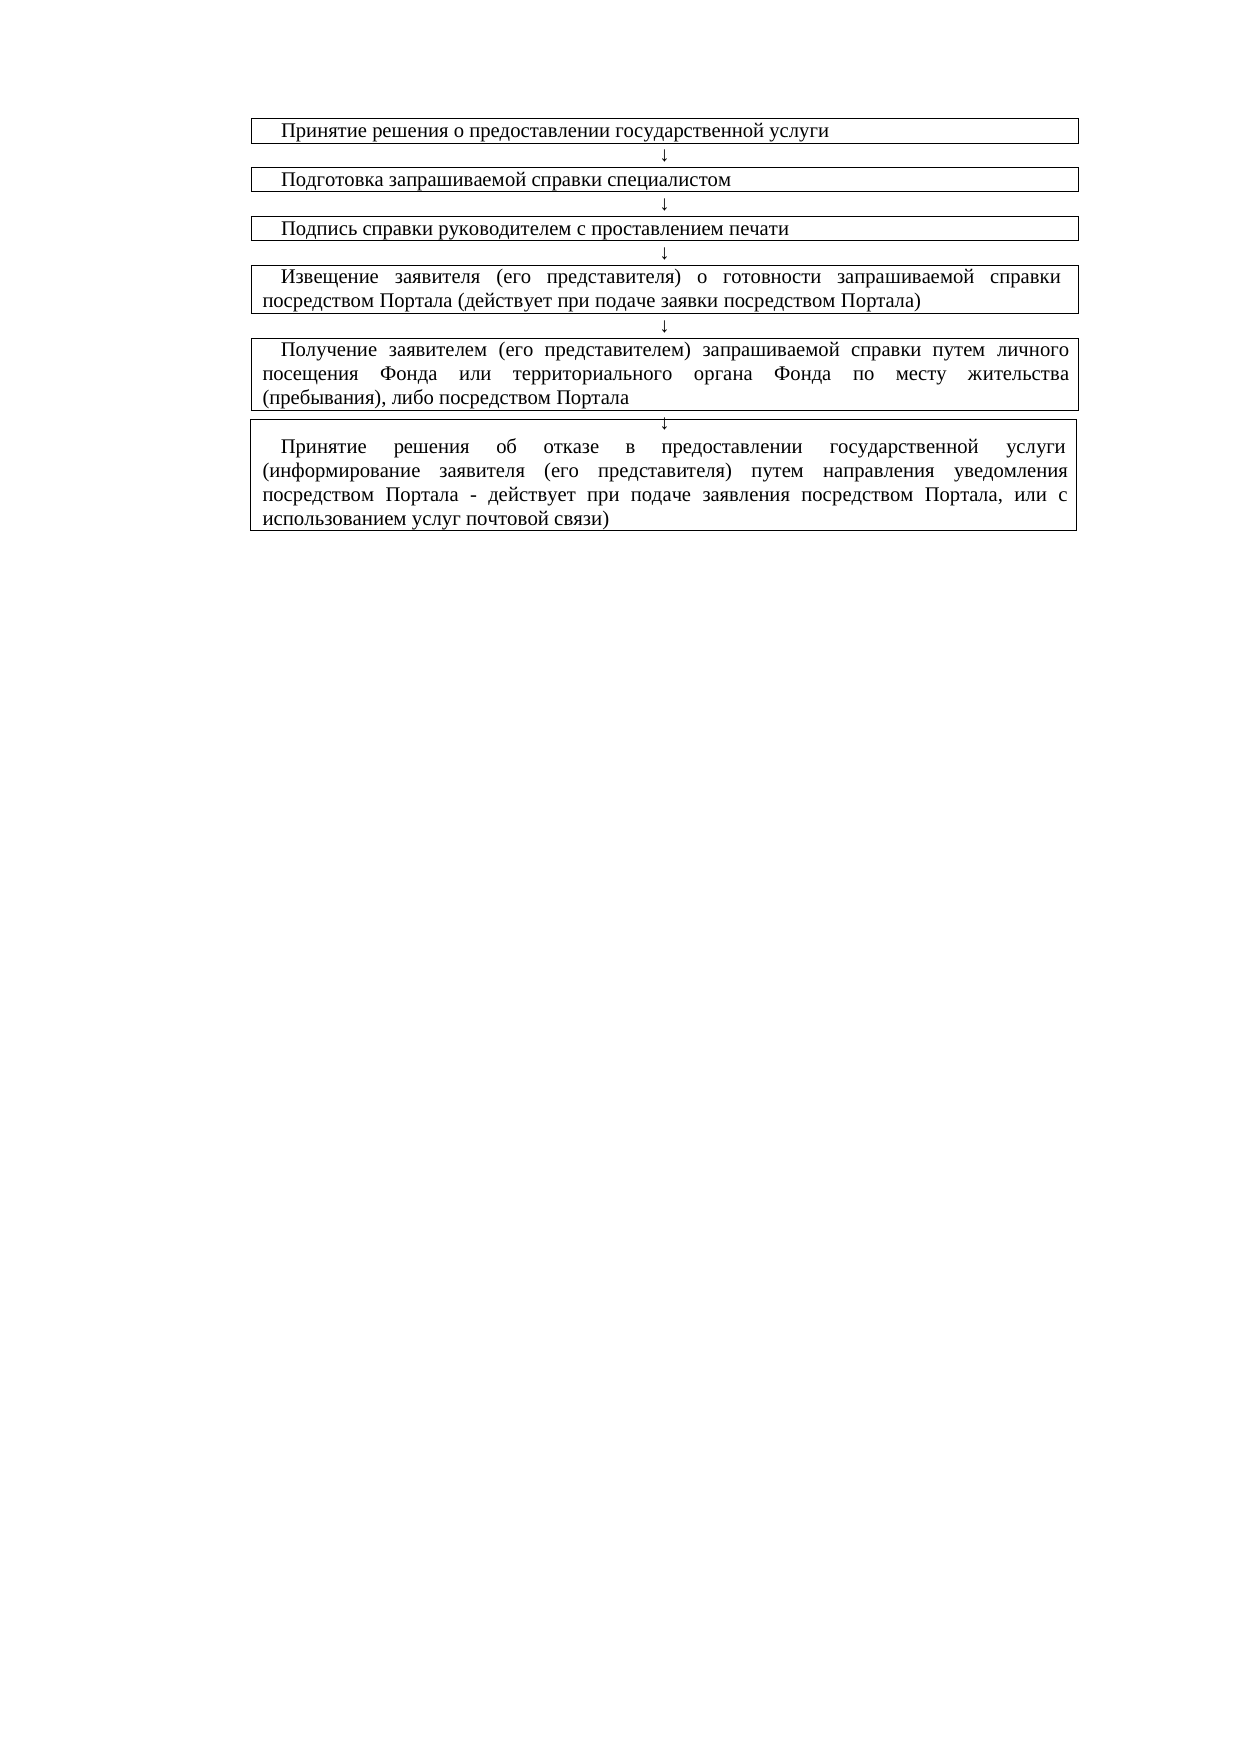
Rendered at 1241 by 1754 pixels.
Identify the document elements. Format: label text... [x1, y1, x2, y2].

text ↓ [659, 409, 1154, 434]
text Подпись справки руководителем с проставлением печати ↓ [281, 215, 798, 264]
text Получение заявителем (его представителем) запрашиваемой справки путем личного посещения Фонда или территориального органа Фонда по месту жительства (пребывания), либо посредством Портала [262, 337, 1069, 409]
text Подготовка запрашиваемой справки специалистом ↓ [281, 166, 739, 215]
text Принятие решения о предоставлении государственной услуги ↓ [281, 118, 838, 166]
text Принятие решения об отказе в предоставлении государственной услуги (информирование заявителя (его представителя) путем направления уведомления посредством Портала - действует при подаче заявления посредством Портала, или с использованием услуг почтовой связи) [262, 434, 1068, 530]
text ↓ [659, 313, 1154, 337]
text Извещение заявителя (его представителя) о готовности запрашиваемой справки посредством Портала (действует при подаче заявки посредством Портала) [262, 264, 1072, 312]
